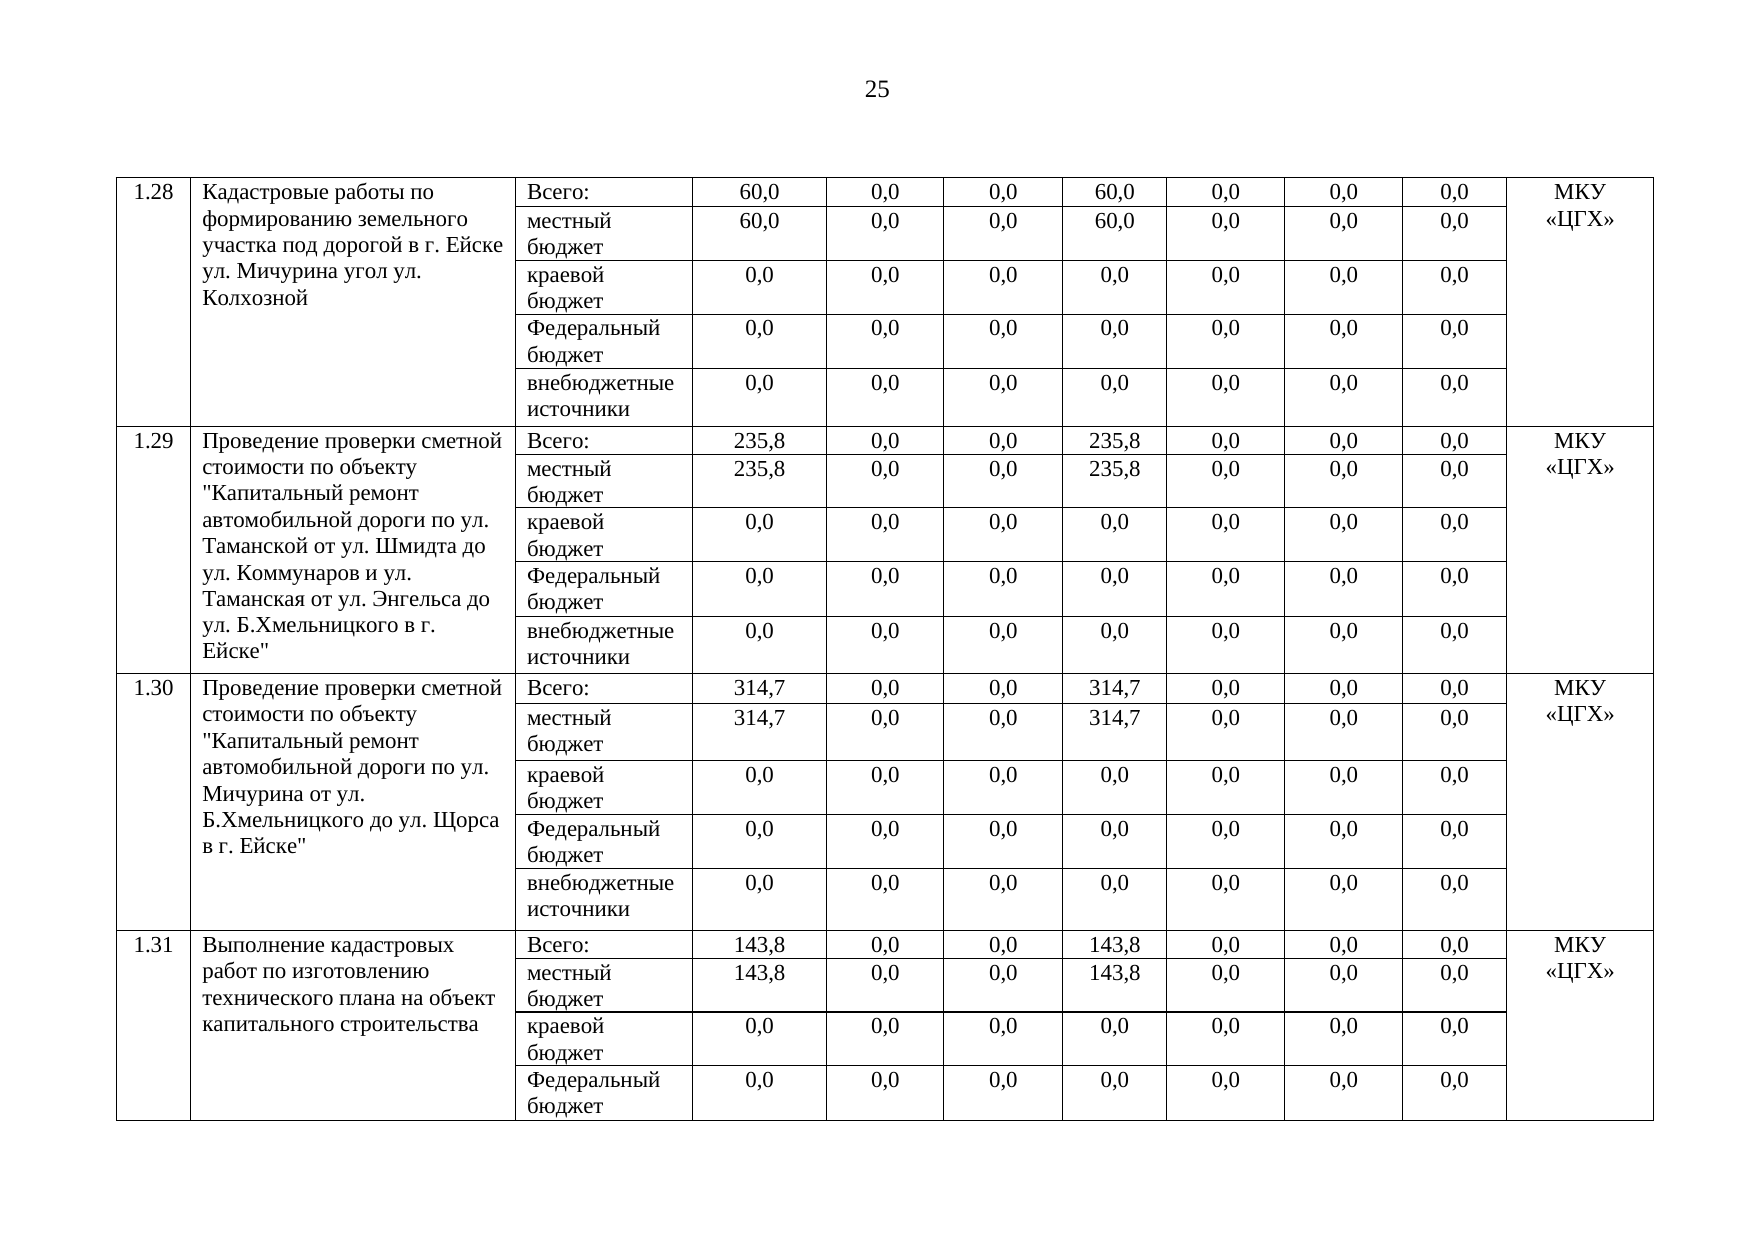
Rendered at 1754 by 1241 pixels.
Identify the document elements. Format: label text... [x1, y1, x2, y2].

table_cell Всего: [516, 931, 692, 958]
table_cell внебюджетные источники [516, 369, 692, 426]
table_cell 143,8 [1063, 931, 1166, 958]
table_cell 0,0 [944, 1066, 1062, 1120]
table_cell 0,0 [1167, 815, 1284, 867]
table_cell МКУ «ЦГХ» [1507, 931, 1653, 1120]
table_cell 0,0 [827, 959, 943, 1011]
table_cell Федеральный бюджет [516, 815, 692, 867]
table_cell 0,0 [1403, 931, 1506, 958]
table_cell 0,0 [1285, 315, 1402, 368]
table_cell 0,0 [1285, 261, 1402, 313]
table_cell 60,0 [693, 207, 826, 260]
table_cell 0,0 [1403, 261, 1506, 313]
table_cell Всего: [516, 178, 692, 206]
table_cell 0,0 [944, 562, 1062, 616]
table_cell 0,0 [1285, 959, 1402, 1011]
table_cell 0,0 [1167, 1013, 1284, 1065]
table_cell 0,0 [1403, 508, 1506, 561]
table_cell 0,0 [1285, 369, 1402, 426]
table_cell 0,0 [944, 315, 1062, 368]
table_cell 0,0 [1285, 455, 1402, 507]
table_cell местный бюджет [516, 207, 692, 260]
table_cell 0,0 [1403, 815, 1506, 867]
table_cell 0,0 [1167, 869, 1284, 930]
table_cell 0,0 [1403, 427, 1506, 453]
table_cell 0,0 [944, 508, 1062, 561]
table_cell МКУ «ЦГХ» [1507, 427, 1653, 673]
table_cell 0,0 [1167, 261, 1284, 313]
table_cell внебюджетные источники [516, 869, 692, 930]
table_cell 0,0 [1063, 369, 1166, 426]
table_cell 0,0 [1285, 562, 1402, 616]
table_cell 0,0 [944, 815, 1062, 867]
table_cell 0,0 [1403, 674, 1506, 703]
table_cell 0,0 [944, 1013, 1062, 1065]
table_cell 0,0 [827, 427, 943, 453]
table_cell 0,0 [827, 815, 943, 867]
table_cell 0,0 [693, 761, 826, 814]
table_cell местный бюджет [516, 455, 692, 507]
table_cell 0,0 [944, 617, 1062, 673]
table_cell Федеральный бюджет [516, 562, 692, 616]
table_cell 143,8 [1063, 959, 1166, 1011]
table_cell 0,0 [944, 207, 1062, 260]
table_cell 0,0 [1167, 207, 1284, 260]
table_cell 0,0 [1167, 761, 1284, 814]
table_cell 0,0 [1167, 178, 1284, 206]
table_cell 0,0 [1403, 959, 1506, 1011]
table_cell Проведение проверки сметной стоимости по объекту "Капитальный ремонт автомобильной дороги по ул. Мичурина от ул. Б.Хмельницкого до ул. Щорса в г. Ейске" [191, 674, 515, 930]
table_cell 0,0 [1063, 617, 1166, 673]
table_cell 0,0 [944, 959, 1062, 1011]
table_cell 0,0 [693, 815, 826, 867]
table_cell 0,0 [1285, 1013, 1402, 1065]
table_cell МКУ «ЦГХ» [1507, 178, 1653, 426]
table_cell 235,8 [1063, 427, 1166, 453]
table_cell 0,0 [1167, 508, 1284, 561]
table_cell 0,0 [1063, 1066, 1166, 1120]
table_cell 314,7 [693, 704, 826, 760]
table_cell 0,0 [944, 455, 1062, 507]
table_cell краевой бюджет [516, 508, 692, 561]
table_cell 0,0 [944, 261, 1062, 313]
table_cell 0,0 [1285, 207, 1402, 260]
table_cell 0,0 [1403, 1013, 1506, 1065]
table_cell 0,0 [1063, 508, 1166, 561]
table_cell 0,0 [1167, 562, 1284, 616]
table_cell 0,0 [693, 1066, 826, 1120]
table_cell 0,0 [827, 508, 943, 561]
table_cell 1.30 [117, 674, 190, 930]
table_cell 0,0 [827, 931, 943, 958]
table_cell Федеральный бюджет [516, 1066, 692, 1120]
table_cell 0,0 [1403, 455, 1506, 507]
table_cell 0,0 [1167, 674, 1284, 703]
table_cell 0,0 [827, 315, 943, 368]
table_cell Всего: [516, 674, 692, 703]
table_cell 0,0 [1167, 315, 1284, 368]
table_cell 60,0 [1063, 207, 1166, 260]
table_cell 0,0 [944, 674, 1062, 703]
table_cell 0,0 [1285, 674, 1402, 703]
table_cell 0,0 [1403, 704, 1506, 760]
table_cell 0,0 [1403, 761, 1506, 814]
table_cell 0,0 [1167, 427, 1284, 453]
table_cell 0,0 [693, 617, 826, 673]
table_cell краевой бюджет [516, 261, 692, 313]
table_cell 0,0 [1403, 178, 1506, 206]
table_cell Выполнение кадастровых работ по изготовлению технического плана на объект капитального строительства [191, 931, 515, 1120]
table_cell 0,0 [827, 761, 943, 814]
table_cell 0,0 [1167, 369, 1284, 426]
table_cell 0,0 [693, 869, 826, 930]
table_cell 0,0 [693, 508, 826, 561]
table_cell 0,0 [827, 617, 943, 673]
table_cell Проведение проверки сметной стоимости по объекту "Капитальный ремонт автомобильной дороги по ул. Таманской от ул. Шмидта до ул. Коммунаров и ул. Таманская от ул. Энгельса до ул. Б.Хмельницкого в г. Ейске" [191, 427, 515, 673]
table_cell 314,7 [693, 674, 826, 703]
table_cell 0,0 [944, 869, 1062, 930]
table_cell Федеральный бюджет [516, 315, 692, 368]
table_cell 0,0 [693, 315, 826, 368]
table_cell 60,0 [693, 178, 826, 206]
table_cell 0,0 [1167, 617, 1284, 673]
table_cell 0,0 [827, 869, 943, 930]
table_cell 1.29 [117, 427, 190, 673]
table_cell местный бюджет [516, 704, 692, 760]
table_cell 0,0 [693, 261, 826, 313]
table_cell 0,0 [1063, 869, 1166, 930]
table_cell 0,0 [1063, 1013, 1166, 1065]
table_cell МКУ «ЦГХ» [1507, 674, 1653, 930]
table_cell 235,8 [693, 455, 826, 507]
table_cell 0,0 [1063, 761, 1166, 814]
table_cell 0,0 [1285, 815, 1402, 867]
table_cell 0,0 [1285, 1066, 1402, 1120]
table_cell 1.31 [117, 931, 190, 1120]
table_cell 0,0 [944, 178, 1062, 206]
table_cell 0,0 [827, 455, 943, 507]
table_cell 0,0 [827, 178, 943, 206]
table_cell 143,8 [693, 959, 826, 1011]
table_cell 0,0 [1167, 704, 1284, 760]
table_cell 0,0 [1403, 617, 1506, 673]
table_cell Всего: [516, 427, 692, 453]
table_cell 0,0 [1063, 261, 1166, 313]
table_cell местный бюджет [516, 959, 692, 1011]
table_cell 0,0 [827, 562, 943, 616]
table_cell 0,0 [827, 261, 943, 313]
table_cell 0,0 [1403, 1066, 1506, 1120]
table_cell 0,0 [827, 704, 943, 760]
table_cell 0,0 [1403, 562, 1506, 616]
table_cell 0,0 [944, 761, 1062, 814]
table_cell 235,8 [1063, 455, 1166, 507]
table_cell краевой бюджет [516, 761, 692, 814]
table_cell 0,0 [1285, 761, 1402, 814]
table_cell 0,0 [1285, 704, 1402, 760]
table_cell 0,0 [1285, 178, 1402, 206]
table_cell 0,0 [944, 704, 1062, 760]
table_cell 0,0 [944, 427, 1062, 453]
table_cell 0,0 [693, 369, 826, 426]
table_cell 0,0 [827, 1066, 943, 1120]
table_cell 1.28 [117, 178, 190, 426]
table_cell внебюджетные источники [516, 617, 692, 673]
table_cell 143,8 [693, 931, 826, 958]
table_cell 0,0 [827, 369, 943, 426]
table_cell 0,0 [1167, 959, 1284, 1011]
table_cell 0,0 [1063, 815, 1166, 867]
table_cell 0,0 [944, 369, 1062, 426]
table_cell 0,0 [1403, 869, 1506, 930]
table_cell 0,0 [1285, 931, 1402, 958]
table_cell 0,0 [1063, 315, 1166, 368]
table_cell 0,0 [1403, 315, 1506, 368]
table_cell 235,8 [693, 427, 826, 453]
table_cell 314,7 [1063, 674, 1166, 703]
table_cell 0,0 [827, 1013, 943, 1065]
table_cell 0,0 [1285, 617, 1402, 673]
table_cell 0,0 [1285, 508, 1402, 561]
table_cell 0,0 [1285, 427, 1402, 453]
table_cell 0,0 [1285, 869, 1402, 930]
table_cell 0,0 [1167, 931, 1284, 958]
table_cell 0,0 [827, 674, 943, 703]
table_cell 0,0 [1403, 207, 1506, 260]
table_cell 0,0 [693, 562, 826, 616]
table_cell 0,0 [827, 207, 943, 260]
table_cell 0,0 [944, 931, 1062, 958]
table_cell 60,0 [1063, 178, 1166, 206]
table_cell 0,0 [1167, 455, 1284, 507]
table_cell 0,0 [1167, 1066, 1284, 1120]
table_cell 0,0 [1403, 369, 1506, 426]
table_cell 0,0 [693, 1013, 826, 1065]
table_cell 0,0 [1063, 562, 1166, 616]
table_cell краевой бюджет [516, 1013, 692, 1065]
table_cell 314,7 [1063, 704, 1166, 760]
table_cell Кадастровые работы по формированию земельного участка под дорогой в г. Ейске ул. Мичурина угол ул. Колхозной [191, 178, 515, 426]
